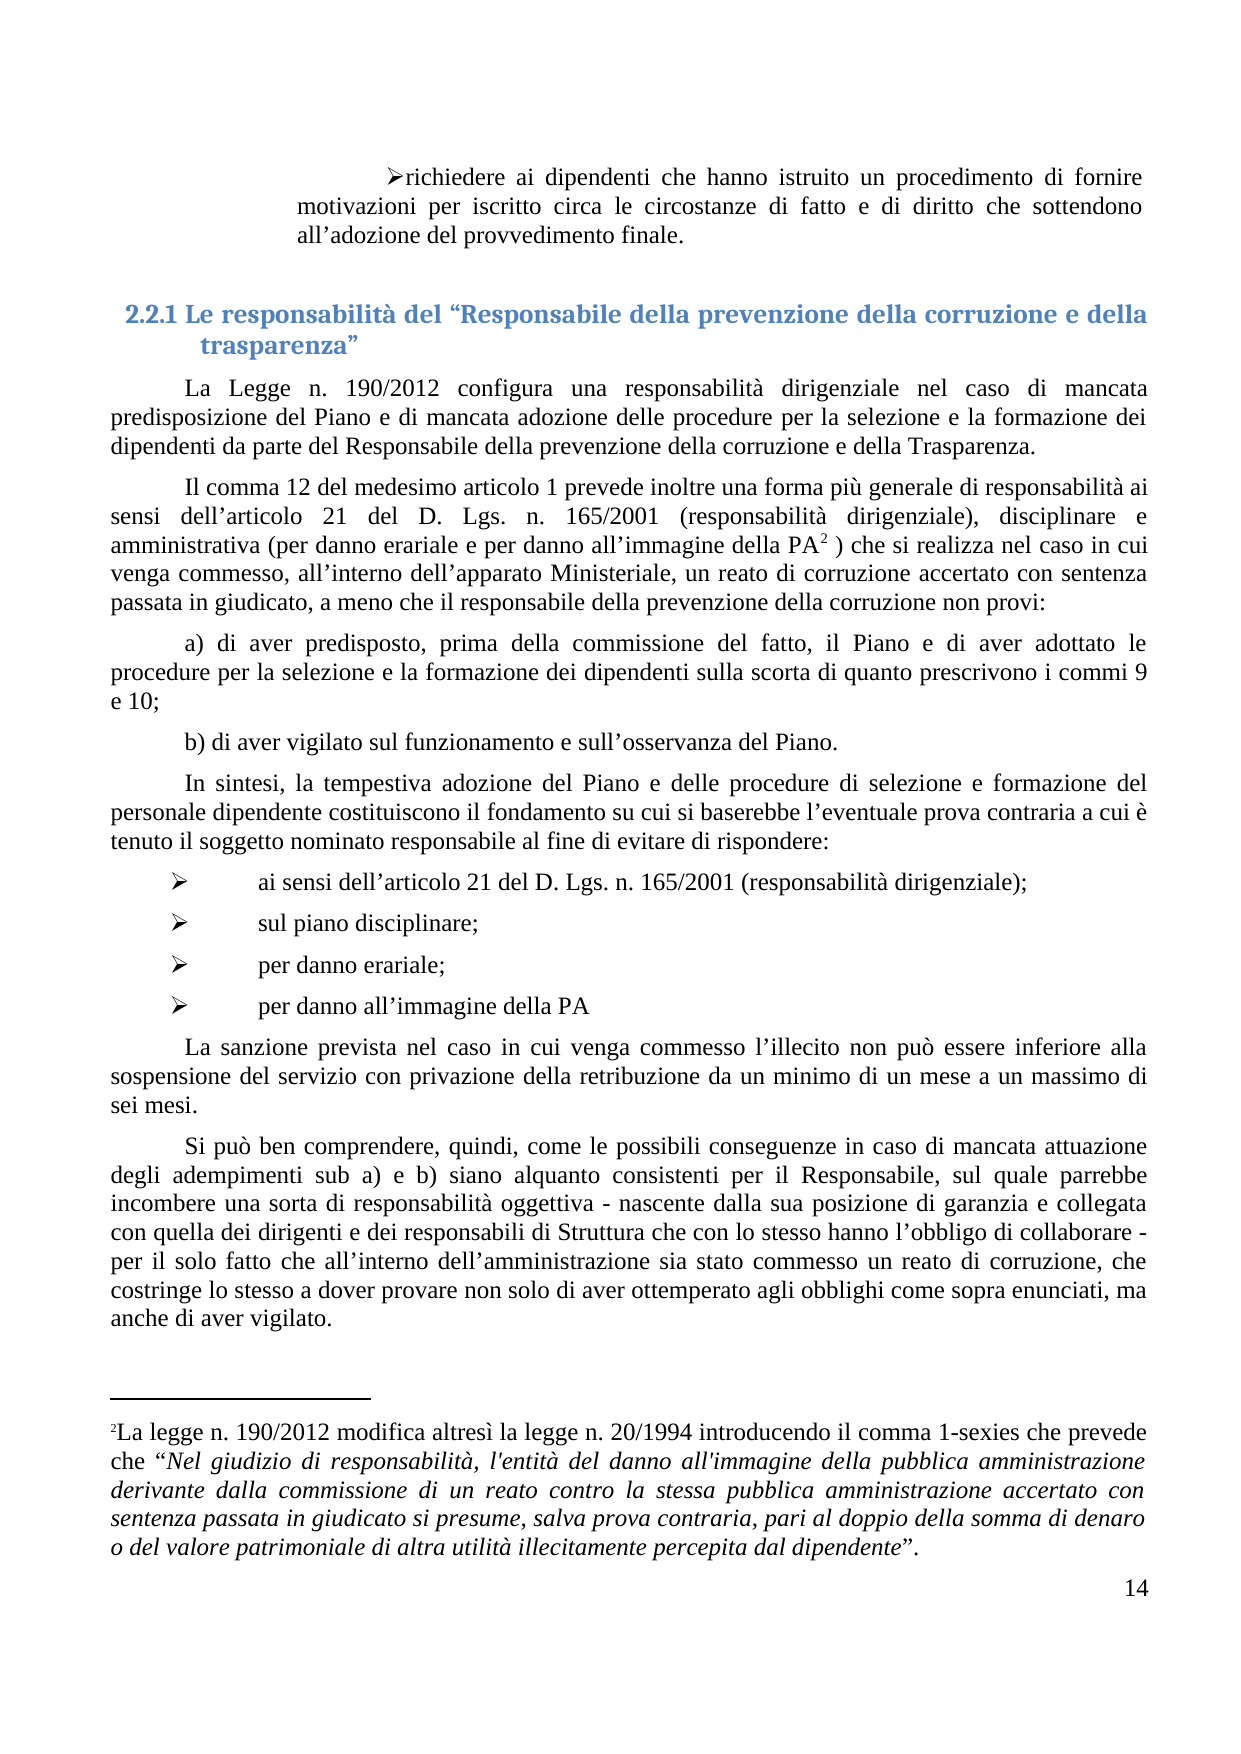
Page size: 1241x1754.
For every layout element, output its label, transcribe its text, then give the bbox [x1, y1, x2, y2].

list per danno erariale; [110, 950, 1148, 978]
list 2.2.1 Le responsabilità del “Responsabile della prevenzione della corruzione e della trasparenza” [125, 299, 1148, 361]
list per danno all’immagine della PA [110, 991, 1148, 1020]
text La Legge n. 190/2012 configura una responsabilità dirigenziale nel caso di mancata predisposizione del Piano e di mancata adozione delle procedure per la selezione e la formazione dei dipendenti da parte del Responsabile della prevenzione della corruzione e della Trasparenza. [110, 373, 1148, 460]
list sul piano disciplinare; [110, 908, 1148, 937]
text Il comma 12 del medesimo articolo 1 prevede inoltre una forma più generale di responsabilità ai sensi dell’articolo 21 del D. Lgs. n. 165/2001 (responsabilità dirigenziale), disciplinare e amministrativa (per danno erariale e per danno all’immagine della PA ) che si realizza nel caso in cui venga commesso, all’interno dell’apparato Ministeriale, un reato di corruzione accertato con sentenza passata in giudicato, a meno che il responsabile della prevenzione della corruzione non provi: [110, 472, 1148, 616]
text a) di aver predisposto, prima della commissione del fatto, il Piano e di aver adottato le procedure per la selezione e la formazione dei dipendenti sulla scorta di quanto prescrivono i commi 9 e 10; [110, 628, 1148, 715]
text In sintesi, la tempestiva adozione del Piano e delle procedure di selezione e formazione del personale dipendente costituiscono il fondamento su cui si baserebbe l’eventuale prova contraria a cui è tenuto il soggetto nominato responsabile al fine di evitare di rispondere: [110, 768, 1148, 855]
text Si può ben comprendere, quindi, come le possibili conseguenze in caso di mancata attuazione degli adempimenti sub a) e b) siano alquanto consistenti per il Responsabile, sul quale parrebbe incombere una sorta di responsabilità oggettiva - nascente dalla sua posizione di garanzia e collegata con quella dei dirigenti e dei responsabili di Struttura che con lo stesso hanno l’obbligo di collaborare - per il solo fatto che all’interno dell’amministrazione sia stato commesso un reato di corruzione, che costringe lo stesso a dover provare non solo di aver ottemperato agli obblighi come sopra enunciati, ma anche di aver vigilato. [110, 1131, 1148, 1332]
list ai sensi dell’articolo 21 del D. Lgs. n. 165/2001 (responsabilità dirigenziale); [110, 867, 1148, 896]
text La sanzione prevista nel caso in cui venga commesso l’illecito non può essere inferiore alla sospensione del servizio con privazione della retribuzione da un minimo di un mese a un massimo di sei mesi. [110, 1032, 1148, 1118]
text b) di aver vigilato sul funzionamento e sull’osservanza del Piano. [110, 727, 1148, 756]
list richiedere ai dipendenti che hanno istruito un procedimento di fornire motivazioni per iscritto circa le circostanze di fatto e di diritto che sottendono all’adozione del provvedimento finale. [297, 162, 1144, 249]
